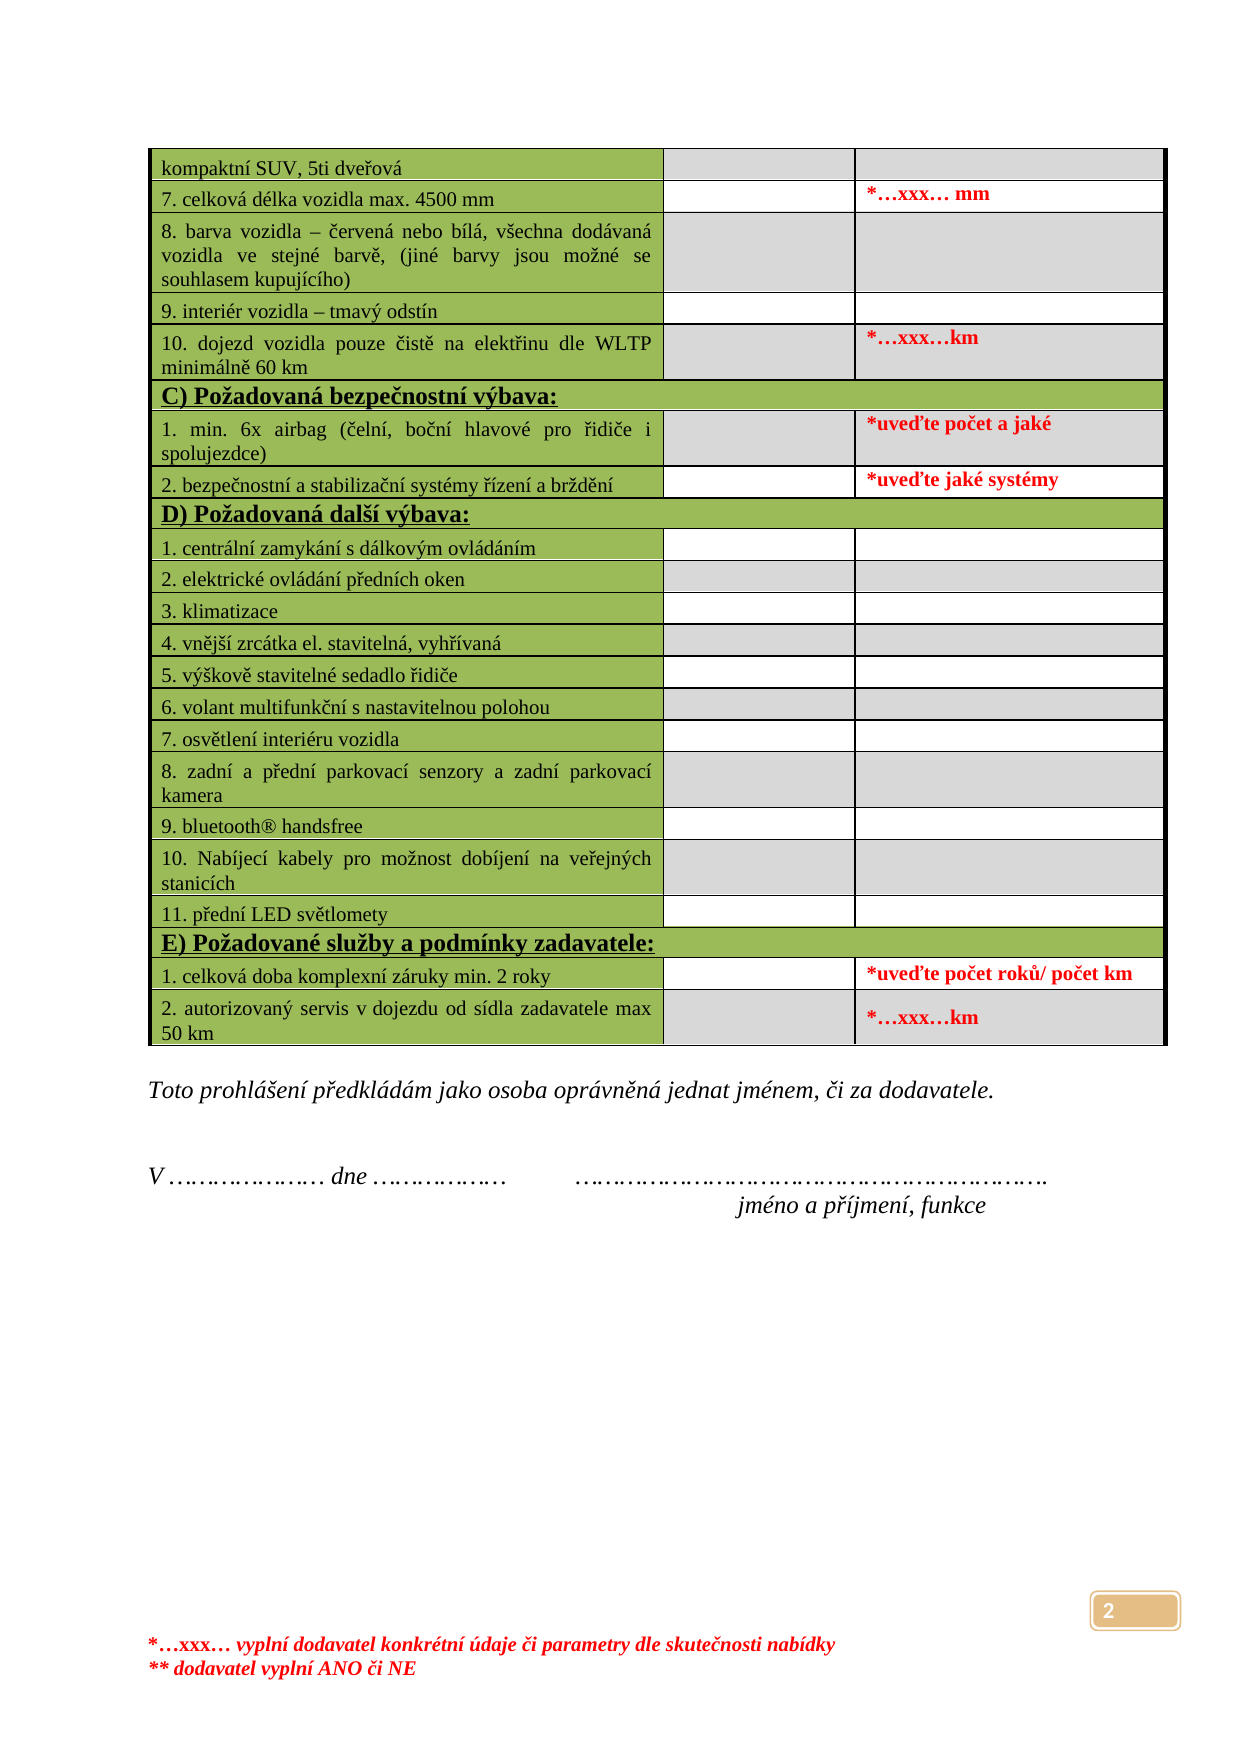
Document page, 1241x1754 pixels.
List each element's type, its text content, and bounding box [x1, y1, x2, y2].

table_cell [856, 293, 1163, 323]
table_cell 2. autorizovaný servis v dojezdu od sídla zadavatele max 50 km [152, 990, 663, 1044]
table_cell 1. centrální zamykání s dálkovým ovládáním [152, 529, 663, 559]
table_cell *…xxx…km [856, 990, 1163, 1044]
table_cell [856, 840, 1163, 894]
table_cell [856, 689, 1163, 719]
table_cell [152, 149, 663, 179]
text V ………………… dne ……………… ………………………………………………………. [148, 1161, 1093, 1190]
table_cell 3. klimatizace [152, 593, 663, 623]
table_cell [856, 213, 1163, 291]
table_cell [664, 808, 854, 838]
table_cell 8. zadní a přední parkovací senzory a zadní parkovací kamera [152, 752, 663, 807]
table_cell *uveďte počet a jaké [856, 411, 1163, 465]
table_cell [856, 529, 1163, 559]
table_cell [664, 213, 854, 291]
table_cell [856, 752, 1163, 807]
table_cell [664, 990, 854, 1044]
table_cell [856, 561, 1163, 591]
table_cell C) Požadovaná bezpečnostní výbava: [152, 381, 1163, 409]
table_cell *uveďte jaké systémy [856, 467, 1163, 497]
table_cell [664, 467, 854, 497]
table_cell [664, 149, 854, 179]
table_cell 2. elektrické ovládání předních oken [152, 561, 663, 591]
table_cell [856, 721, 1163, 751]
table_cell [664, 561, 854, 591]
table_cell 1. celková doba komplexní záruky min. 2 roky [152, 958, 663, 988]
table_cell [664, 181, 854, 211]
table_cell 6. volant multifunkční s nastavitelnou polohou [152, 689, 663, 719]
table_cell 7. osvětlení interiéru vozidla [152, 721, 663, 751]
table_cell [664, 625, 854, 655]
table_cell [856, 657, 1163, 687]
table_cell [856, 149, 1163, 179]
table_cell 9. bluetooth® handsfree [152, 808, 663, 838]
table_cell [664, 657, 854, 687]
table_cell 11. přední LED světlomety [152, 896, 663, 926]
table_cell [856, 625, 1163, 655]
table_cell 5. výškově stavitelné sedadlo řidiče [152, 657, 663, 687]
table_cell [664, 325, 854, 379]
table_cell *…xxx…km [856, 325, 1163, 379]
table_cell [856, 896, 1163, 926]
table_cell 8. barva vozidla – červená nebo bílá, všechna dodávaná vozidla ve stejné barvě, (jiné barvy jsou možné se souhlasem kupujícího) [152, 213, 663, 291]
table_cell E) Požadované služby a podmínky zadavatele: [152, 928, 1163, 957]
table_cell *…xxx… mm [856, 181, 1163, 211]
table_cell 4. vnější zrcátka el. stavitelná, vyhřívaná [152, 625, 663, 655]
table_cell 10. dojezd vozidla pouze čistě na elektřinu dle WLTP minimálně 60 km [152, 325, 663, 379]
table_cell [664, 721, 854, 751]
table_cell 10. Nabíjecí kabely pro možnost dobíjení na veřejných stanicích [152, 840, 663, 894]
table_cell [664, 529, 854, 559]
table_cell [664, 689, 854, 719]
table_cell D) Požadovaná další výbava: [152, 499, 1163, 528]
table_cell [664, 411, 854, 465]
table_cell [664, 958, 854, 988]
table_cell [664, 840, 854, 894]
text jméno a příjmení, funkce [148, 1190, 1093, 1218]
table_cell [664, 752, 854, 807]
table_cell [664, 593, 854, 623]
table_cell [664, 896, 854, 926]
text Toto prohlášení předkládám jako osoba oprávněná jednat jménem, či za dodavatele. [148, 1075, 1093, 1103]
table_cell 9. interiér vozidla – tmavý odstín [152, 293, 663, 323]
table_cell 7. celková délka vozidla max. 4500 mm [152, 181, 663, 211]
table_cell [664, 293, 854, 323]
table_cell [856, 593, 1163, 623]
table_cell 2. bezpečnostní a stabilizační systémy řízení a brždění [152, 467, 663, 497]
table_cell [856, 808, 1163, 838]
table_cell *uveďte počet roků/ počet km [856, 958, 1163, 988]
table_cell 1. min. 6x airbag (čelní, boční hlavové pro řidiče i spolujezdce) [152, 411, 663, 465]
